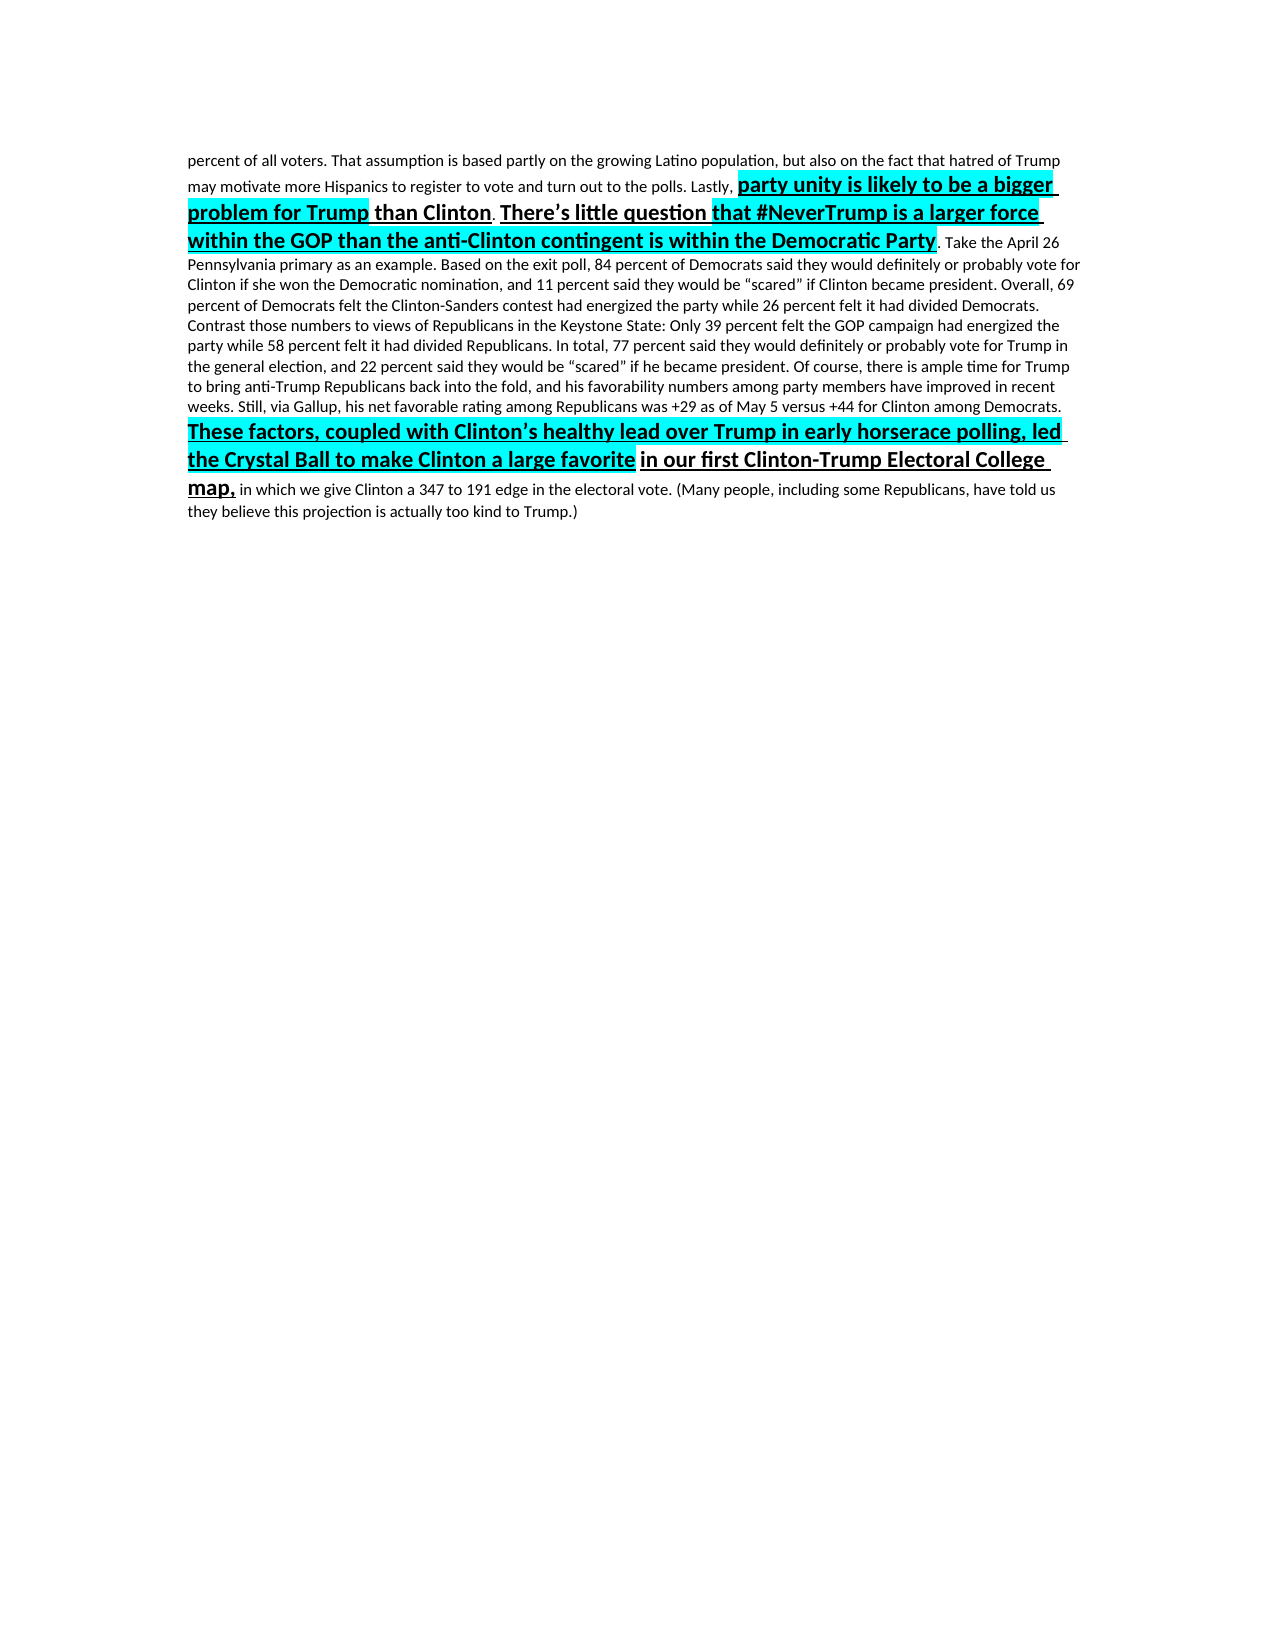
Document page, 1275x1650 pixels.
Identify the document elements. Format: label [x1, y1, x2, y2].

text [187, 150, 1087, 521]
